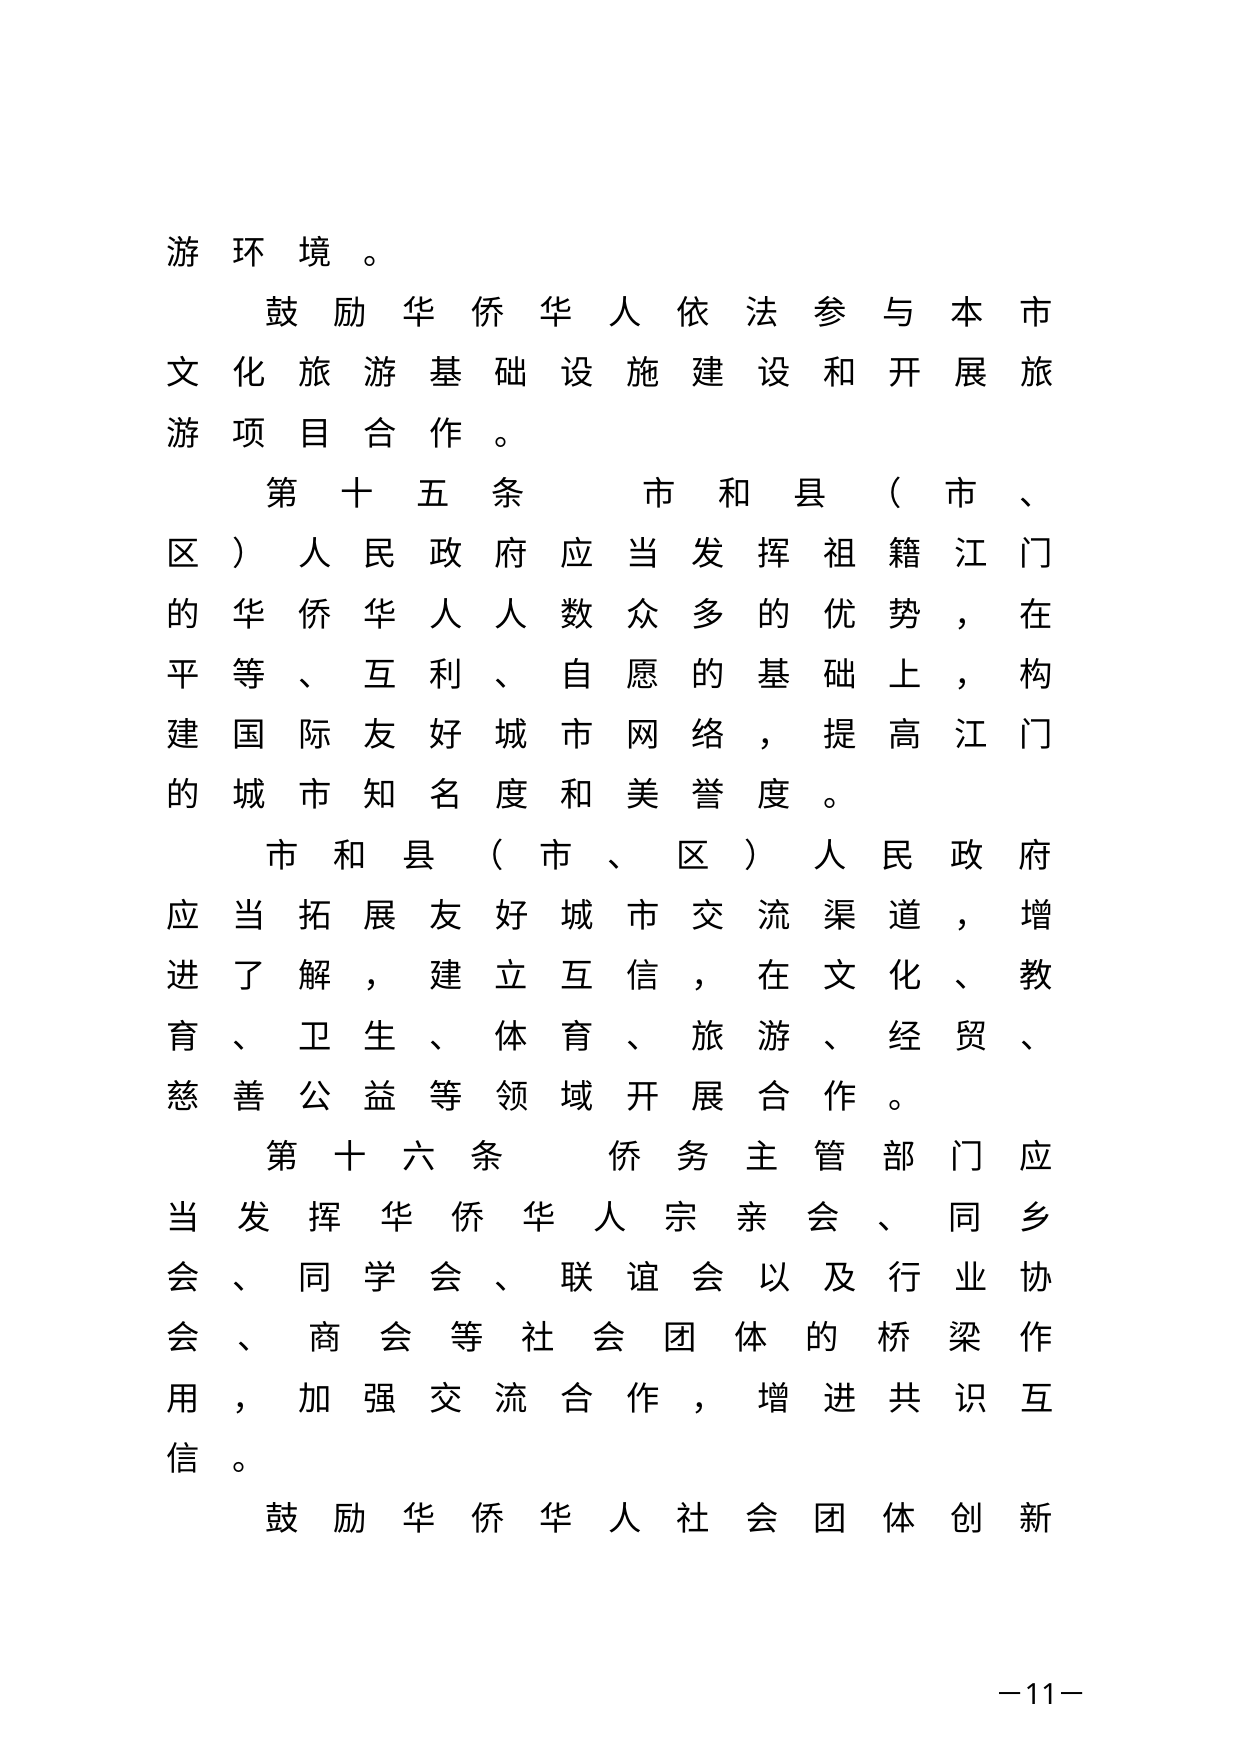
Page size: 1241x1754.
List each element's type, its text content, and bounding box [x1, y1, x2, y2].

text 第十六条 侨务主管部门应当发挥华侨华人宗亲会、同乡会、同学会、联谊会以及行业协会、商会等社会团体的桥梁作用，加强交流合作，增进共识互信。 [167, 1124, 1085, 1486]
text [167, 219, 1085, 280]
text 第十五条 市和县（市、区）人民政府应当发挥祖籍江门的华侨华人人数众多的优势，在平等、互利、自愿的基础上，构建国际友好城市网络，提高江门的城市知名度和美誉度。 [167, 461, 1085, 822]
text 市和县（市、区）人民政府应当拓展友好城市交流渠道，增进了解，建立互信，在文化、教育、卫生、体育、旅游、经贸、慈善公益等领域开展合作。 [167, 822, 1085, 1124]
text 鼓励华侨华人依法参与本市文化旅游基础设施建设和开展旅游项目合作。 [167, 280, 1085, 461]
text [167, 1486, 1085, 1546]
